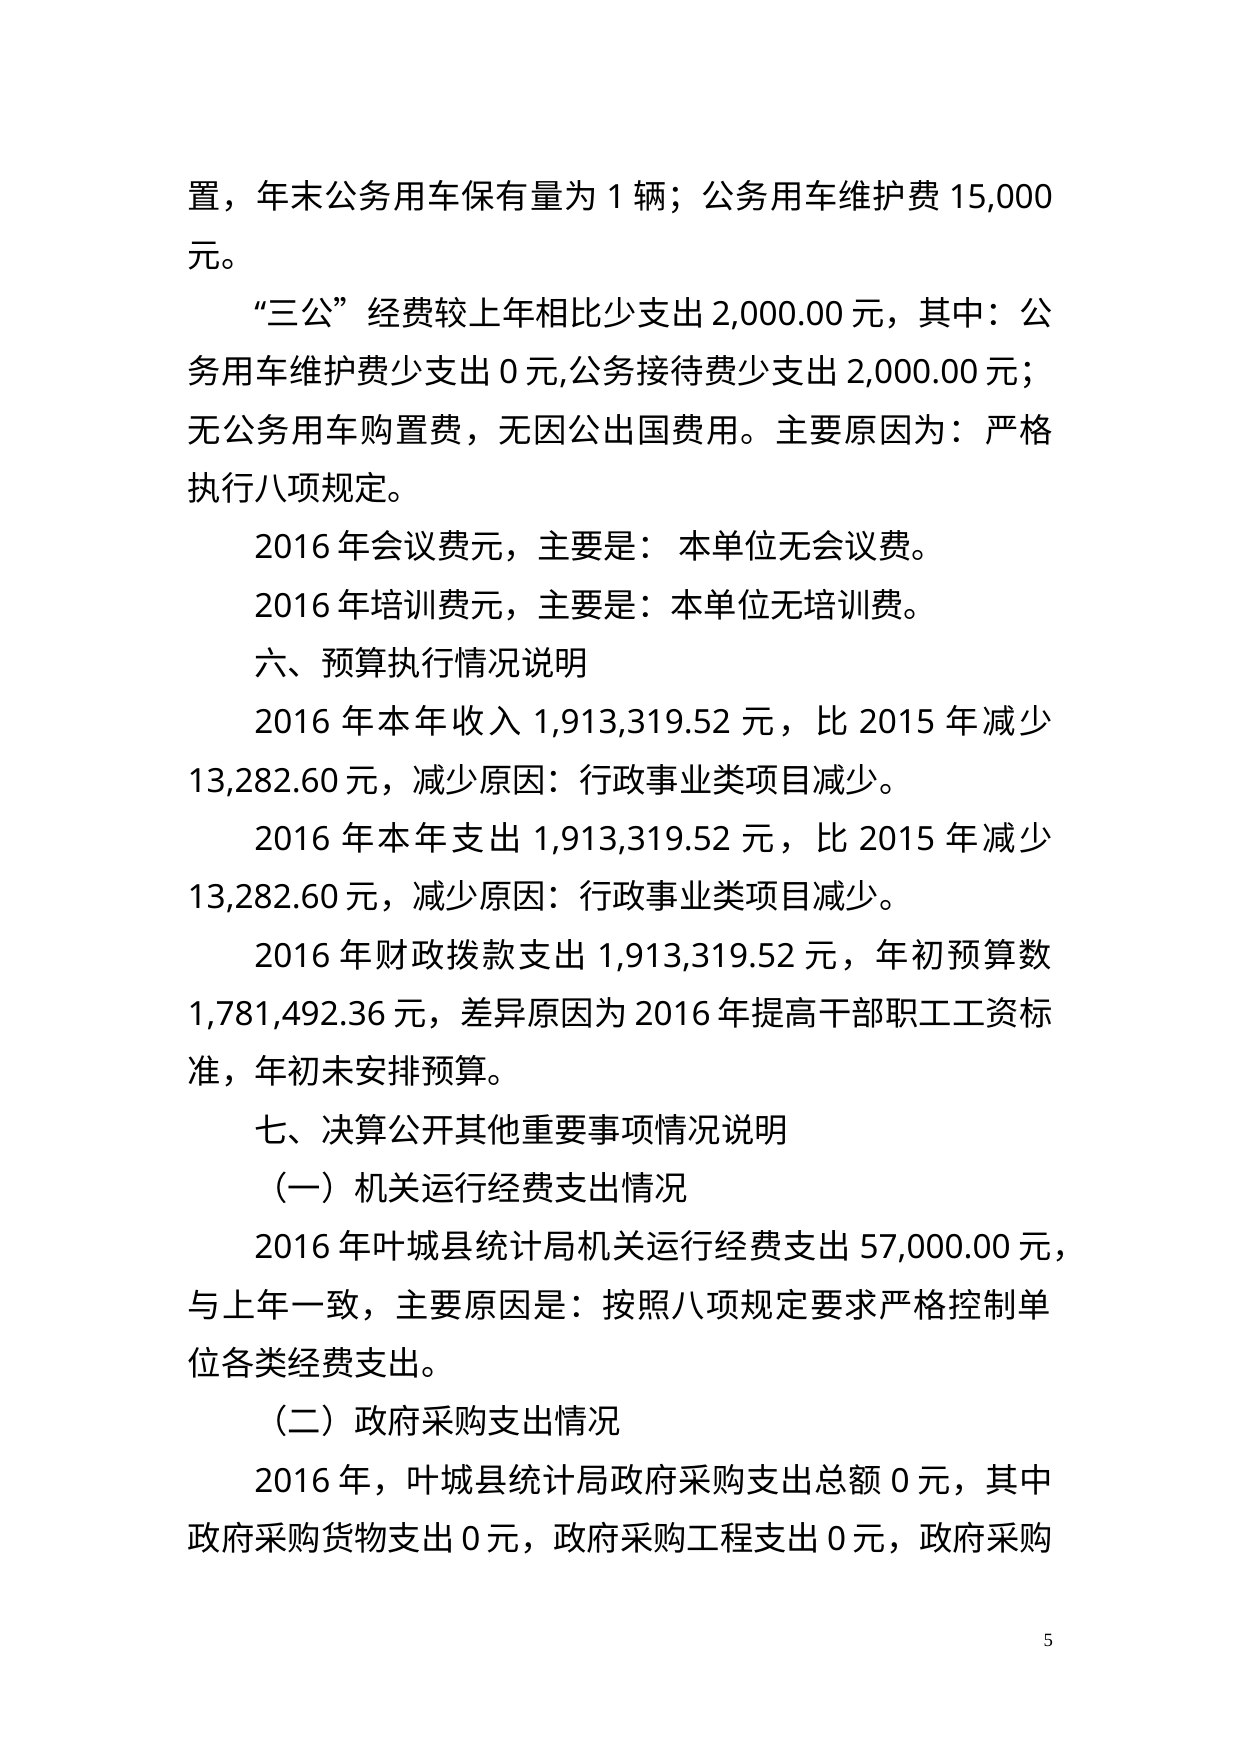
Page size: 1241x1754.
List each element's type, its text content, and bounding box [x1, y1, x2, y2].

text 六、预算执行情况说明 [187, 629, 1053, 687]
text 2016年本年支出1,913,319.52元，比2015年减少13,282.60元，减少原因：行政事业类项目减少。 [187, 804, 1053, 920]
text 七、决算公开其他重要事项情况说明 [187, 1095, 1053, 1154]
text 2016年财政拨款支出1,913,319.52元，年初预算数1,781,492.36元，差异原因为2016年提高干部职工工资标准，年初未安排预算。 [187, 920, 1053, 1095]
text 2016年会议费元，主要是： 本单位无会议费。 [187, 512, 1053, 570]
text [187, 162, 1053, 279]
text “三公”经费较上年相比少支出2,000.00元，其中：公务用车维护费少支出0元,公务接待费少支出2,000.00元；无公务用车购置费，无因公出国费用。主要原因为：严格执行八项规定。 [187, 279, 1053, 512]
text 2016年培训费元，主要是：本单位无培训费。 [187, 570, 1053, 629]
text （二）政府采购支出情况 [187, 1387, 1053, 1445]
text 2016年本年收入1,913,319.52元，比2015年减少13,282.60元，减少原因：行政事业类项目减少。 [187, 687, 1053, 804]
text 2016年叶城县统计局机关运行经费支出57,000.00元，与上年一致，主要原因是：按照八项规定要求严格控制单位各类经费支出。 [187, 1212, 1053, 1387]
text （一）机关运行经费支出情况 [187, 1154, 1053, 1212]
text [187, 1445, 1053, 1562]
